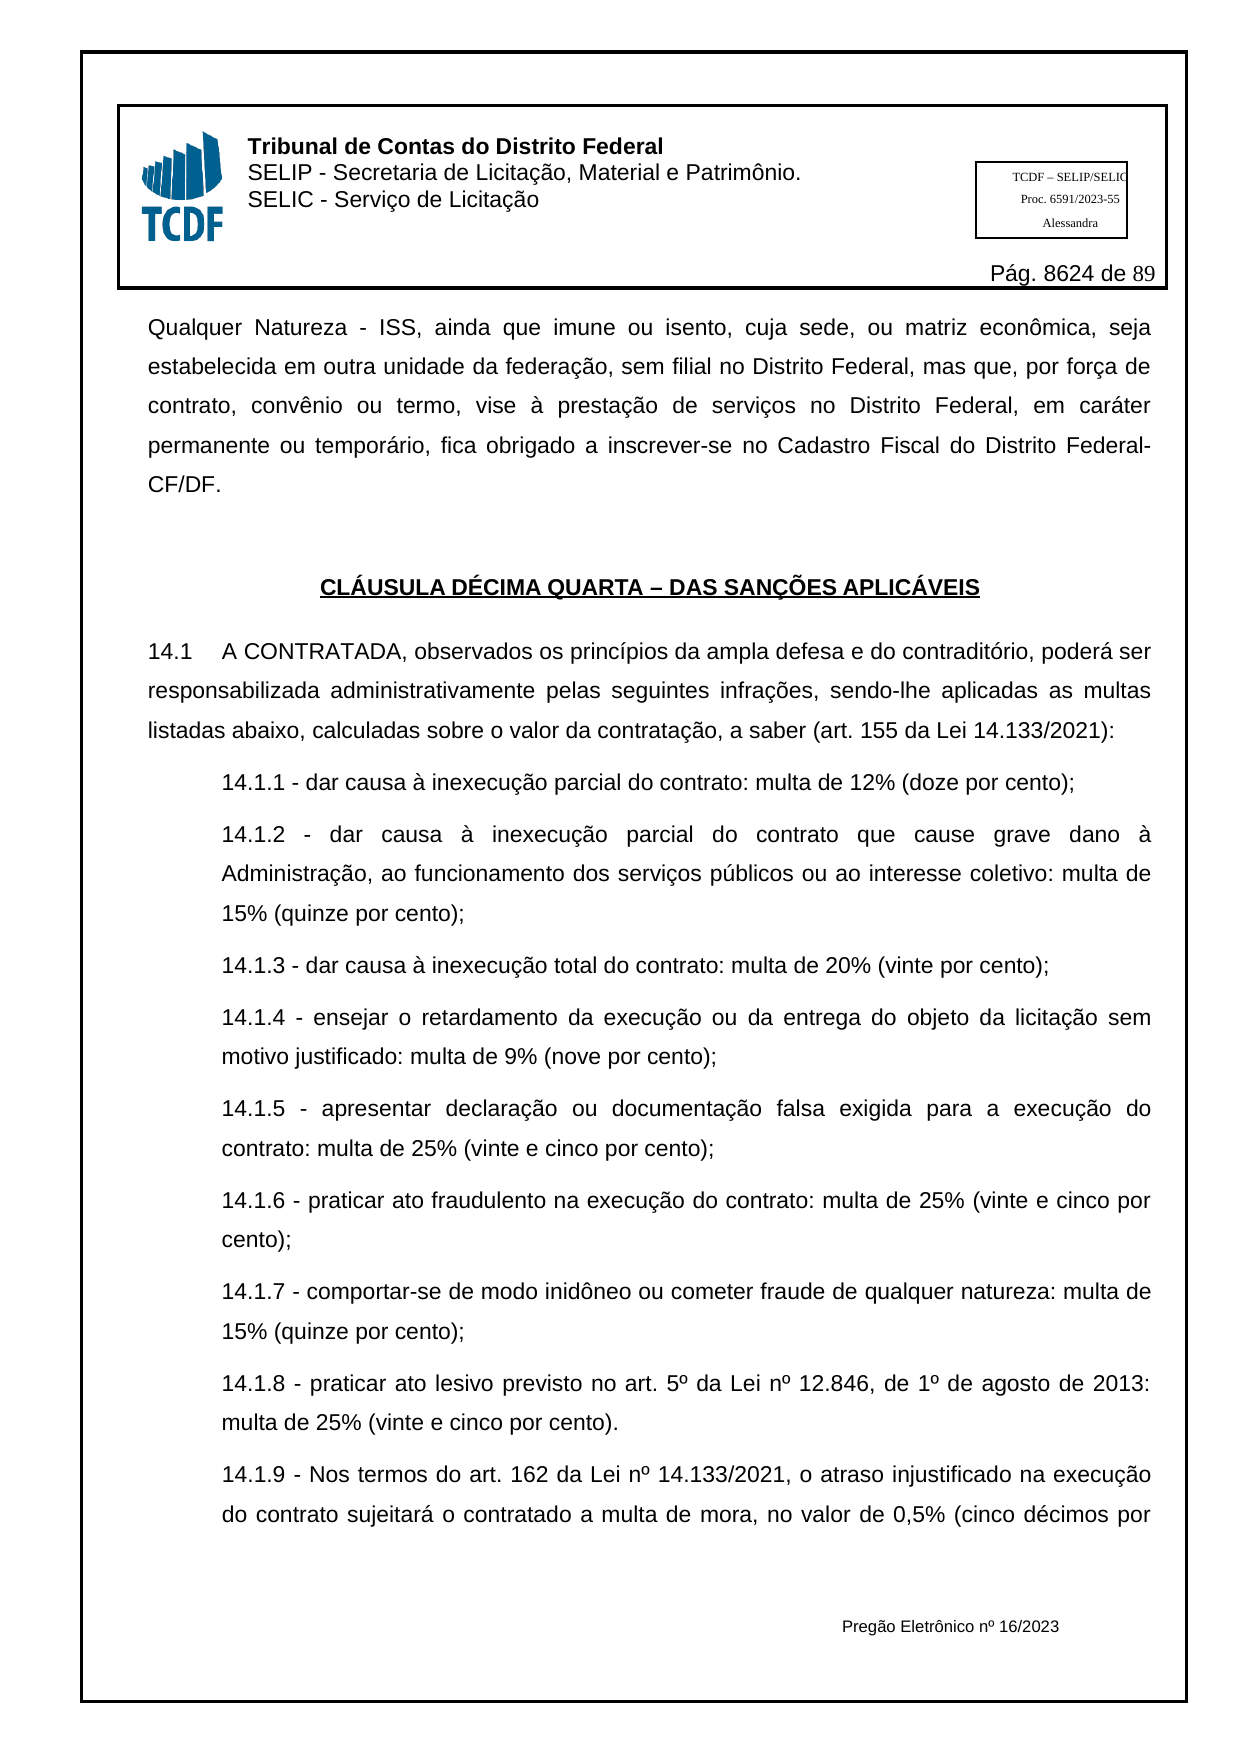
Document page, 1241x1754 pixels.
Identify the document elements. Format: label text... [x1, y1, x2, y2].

list 14.1.8 - praticar ato lesivo previsto no art. 5º da Lei nº 12.846, de 1º de agosto de 2013: multa de 25% (vinte e cinco por cento). [221, 1369, 1152, 1435]
list 14.1.4 - ensejar o retardamento da execução ou da entrega do objeto da licitação sem motivo justificado: multa de 9% (nove por cento); [221, 1004, 1152, 1069]
list 14.1.1 - dar causa à inexecução parcial do contrato: multa de 12% (doze por cento); [221, 769, 1152, 795]
list 14.1.6 - praticar ato fraudulento na execução do contrato: multa de 25% (vinte e cinco por cento); [221, 1187, 1152, 1252]
list 14.1.5 - apresentar declaração ou documentação falsa exigida para a execução do contrato: multa de 25% (vinte e cinco por cento); [221, 1095, 1152, 1161]
picture [127, 129, 237, 244]
text CLÁUSULA DÉCIMA QUARTA – DAS SANÇÕES APLICÁVEIS [148, 573, 1152, 600]
list 14.1 A CONTRATADA, observados os princípios da ampla defesa e do contraditório, poderá ser responsabilizada administrativamente pelas seguintes infrações, sendo-lhe aplicadas as multas listadas abaixo, calculadas sobre o valor da contratação, a saber (art. 155 da Lei 14.133/2021): [148, 638, 1152, 743]
list 14.1.2 - dar causa à inexecução parcial do contrato que cause grave dano à Administração, ao funcionamento dos serviços públicos ou ao interesse coletivo: multa de 15% (quinze por cento); [221, 821, 1152, 926]
list 14.1.3 - dar causa à inexecução total do contrato: multa de 20% (vinte por cento); [221, 952, 1152, 978]
list 14.1.7 - comportar-se de modo inidôneo ou cometer fraude de qualquer natureza: multa de 15% (quinze por cento); [221, 1278, 1152, 1344]
